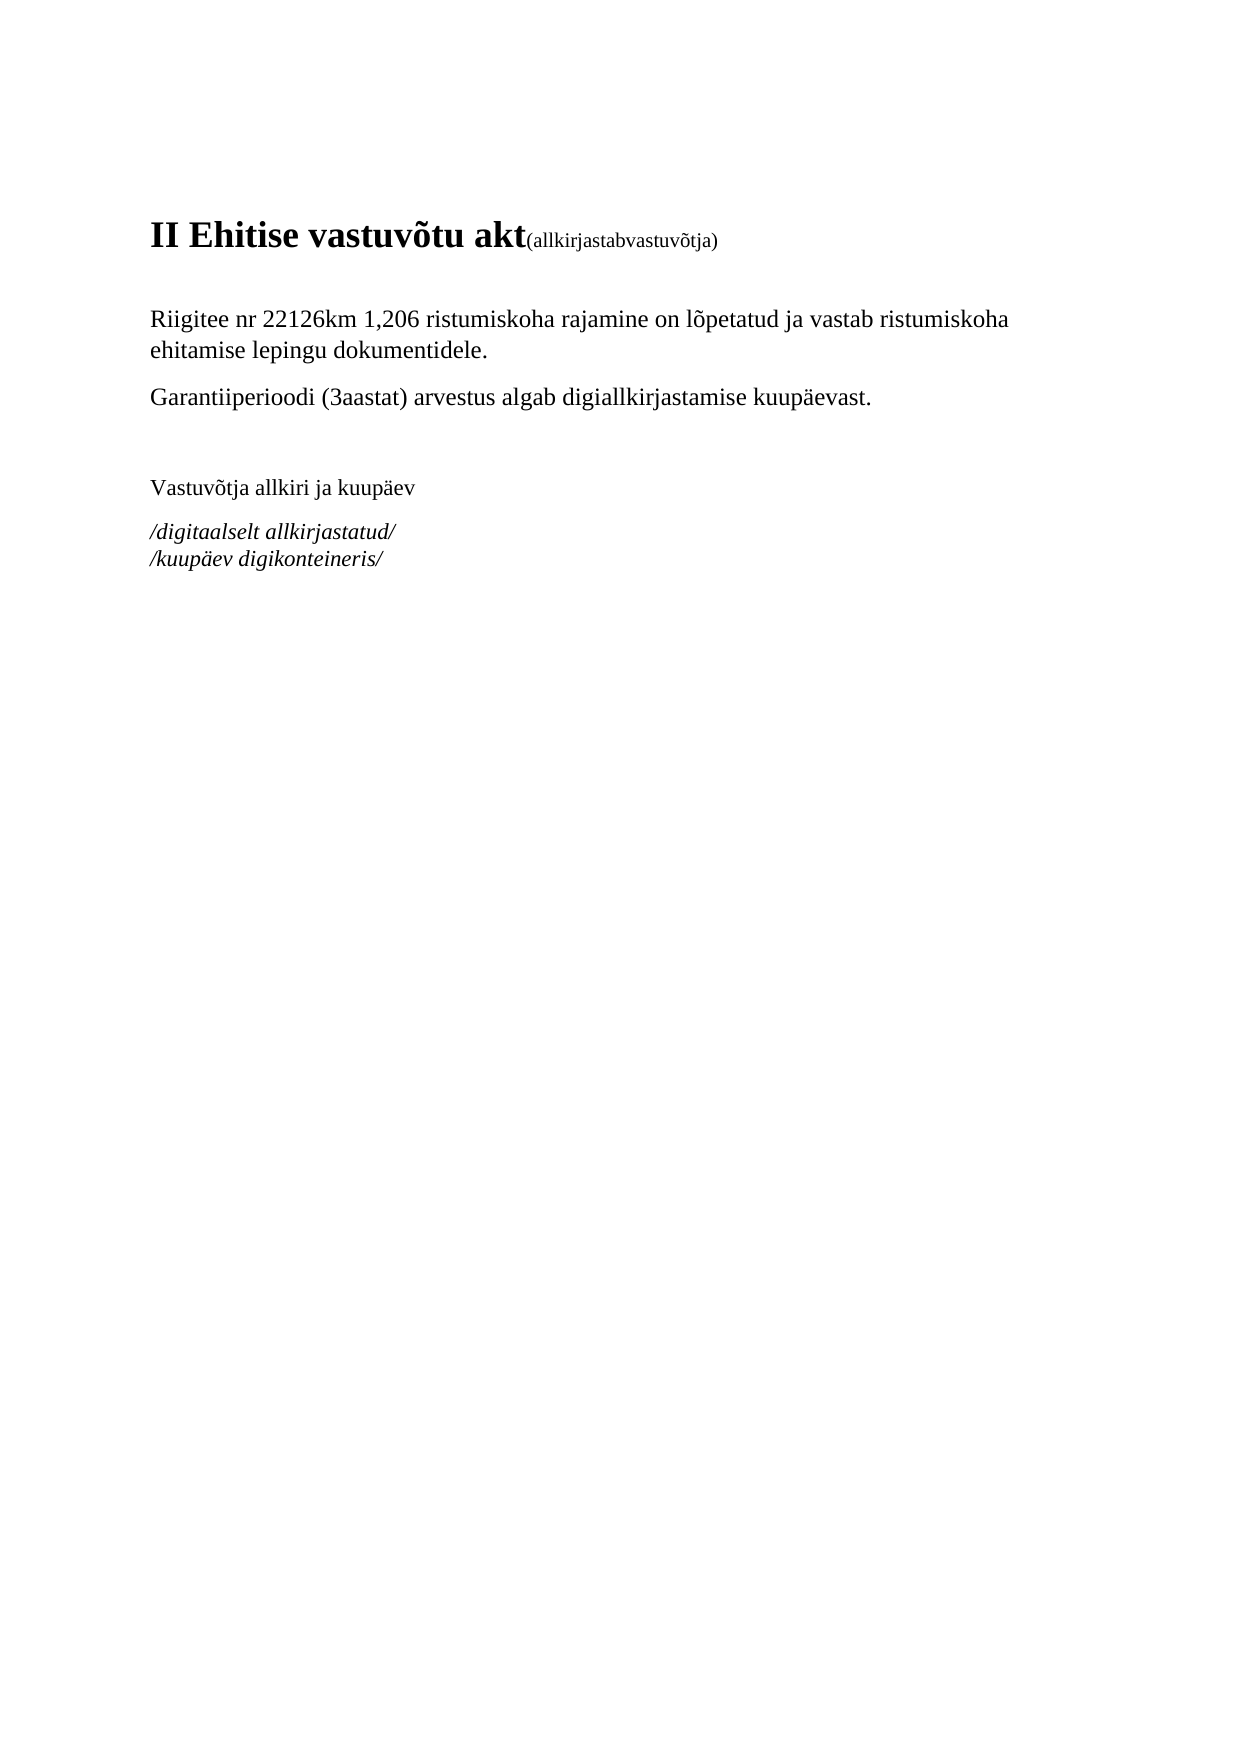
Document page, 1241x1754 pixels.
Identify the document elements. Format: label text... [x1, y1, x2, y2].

text Garantiiperioodi (3aastat) arvestus algab digiallkirjastamise kuupäevast. [150, 382, 1090, 411]
text II Ehitise vastuvõtu akt(allkirjastabvastuvõtja) [150, 213, 1090, 256]
text /digitaalselt allkirjastatud/ [150, 518, 1090, 545]
text Vastuvõtja allkiri ja kuupäev [150, 474, 1090, 500]
text Riigitee nr 22126km 1,206 ristumiskoha rajamine on lõpetatud ja vastab ristumiskoha ehitamise lepingu dokumentidele. [150, 304, 1090, 364]
text /kuupäev digikonteineris/ [150, 545, 1090, 571]
